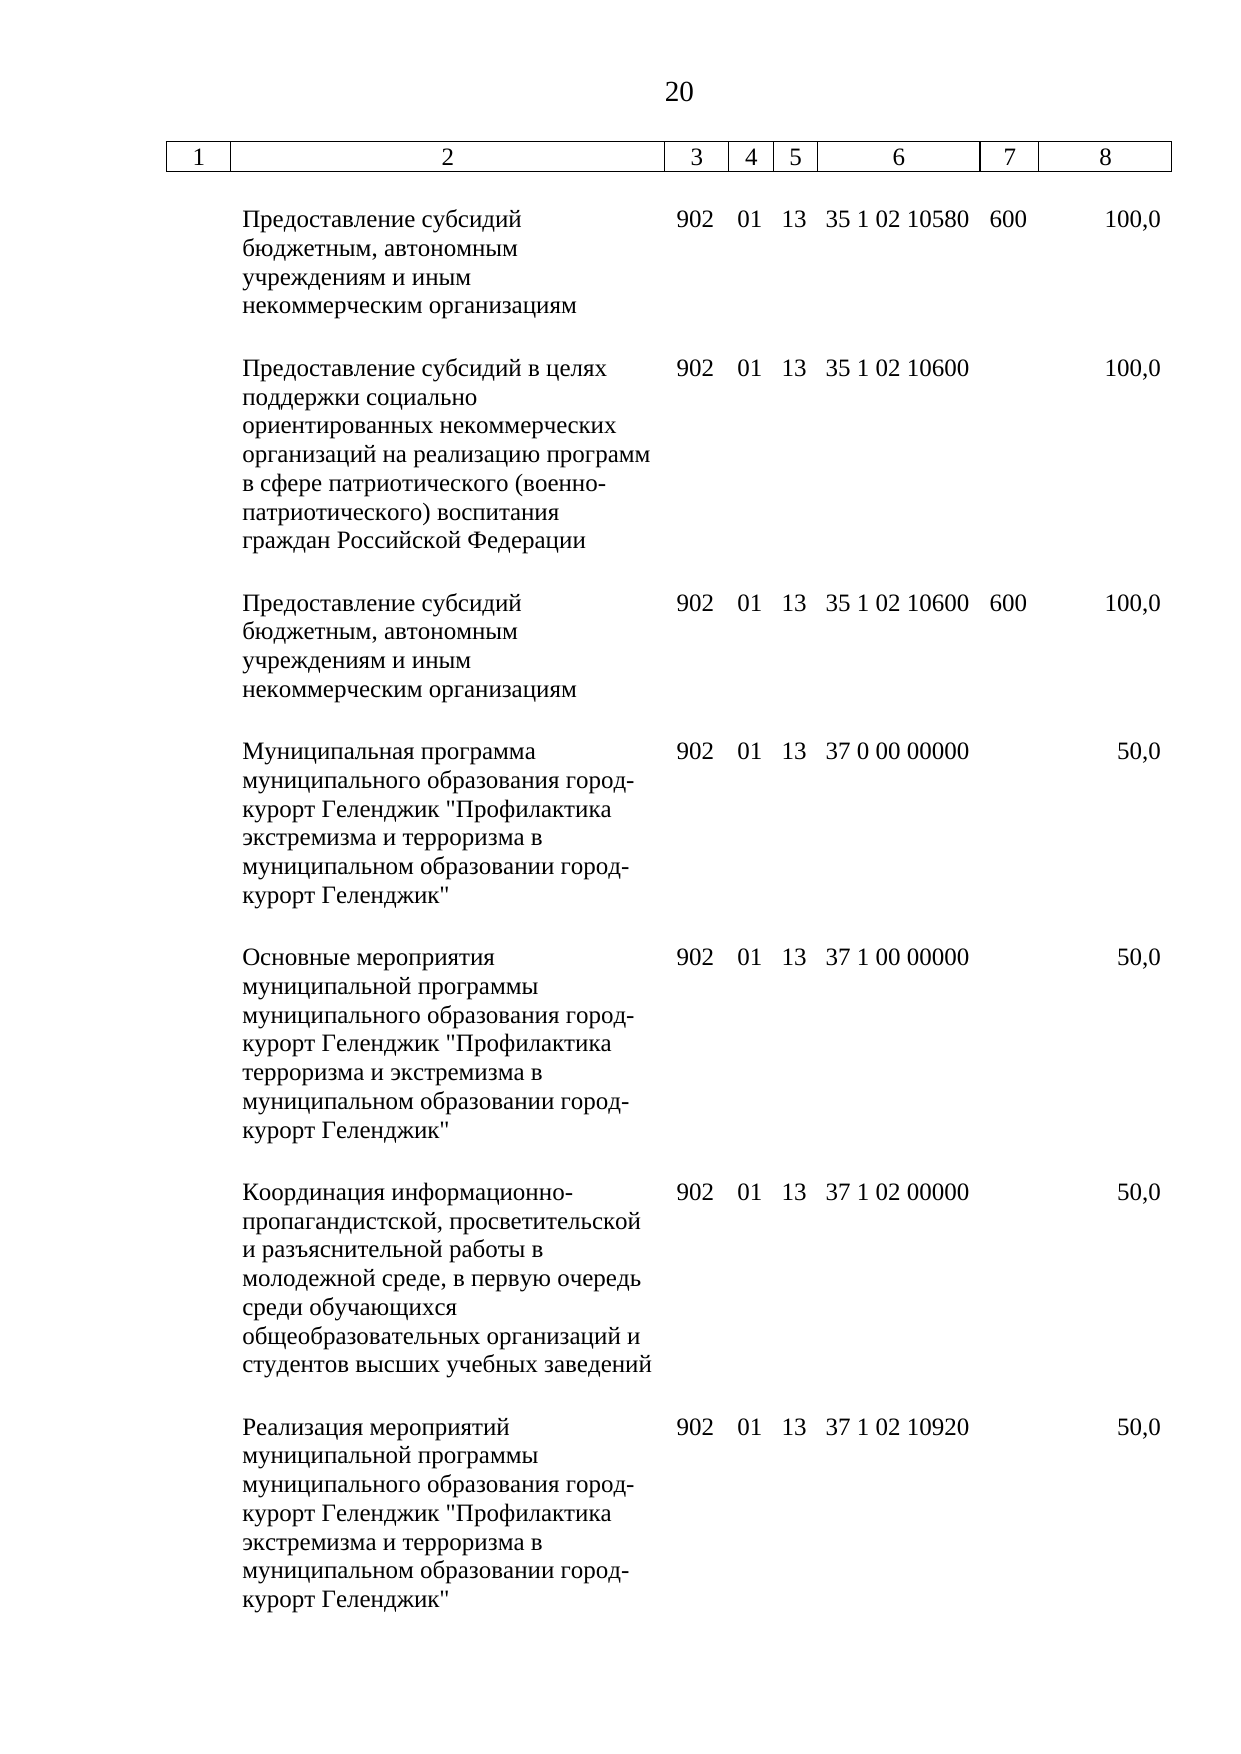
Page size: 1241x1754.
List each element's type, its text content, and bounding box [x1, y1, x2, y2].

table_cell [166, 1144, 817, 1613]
table_header 3 [665, 142, 728, 171]
table_header 8 [1039, 142, 1171, 171]
table_header 2 [231, 142, 664, 171]
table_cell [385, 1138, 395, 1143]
table_header 7 [981, 142, 1038, 171]
table_header 4 [729, 142, 773, 171]
table_header 6 [818, 142, 979, 171]
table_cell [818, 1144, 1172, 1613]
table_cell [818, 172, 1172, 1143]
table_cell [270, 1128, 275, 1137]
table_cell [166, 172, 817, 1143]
table_header 1 [167, 142, 230, 171]
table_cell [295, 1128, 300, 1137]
table_header 5 [774, 142, 817, 171]
